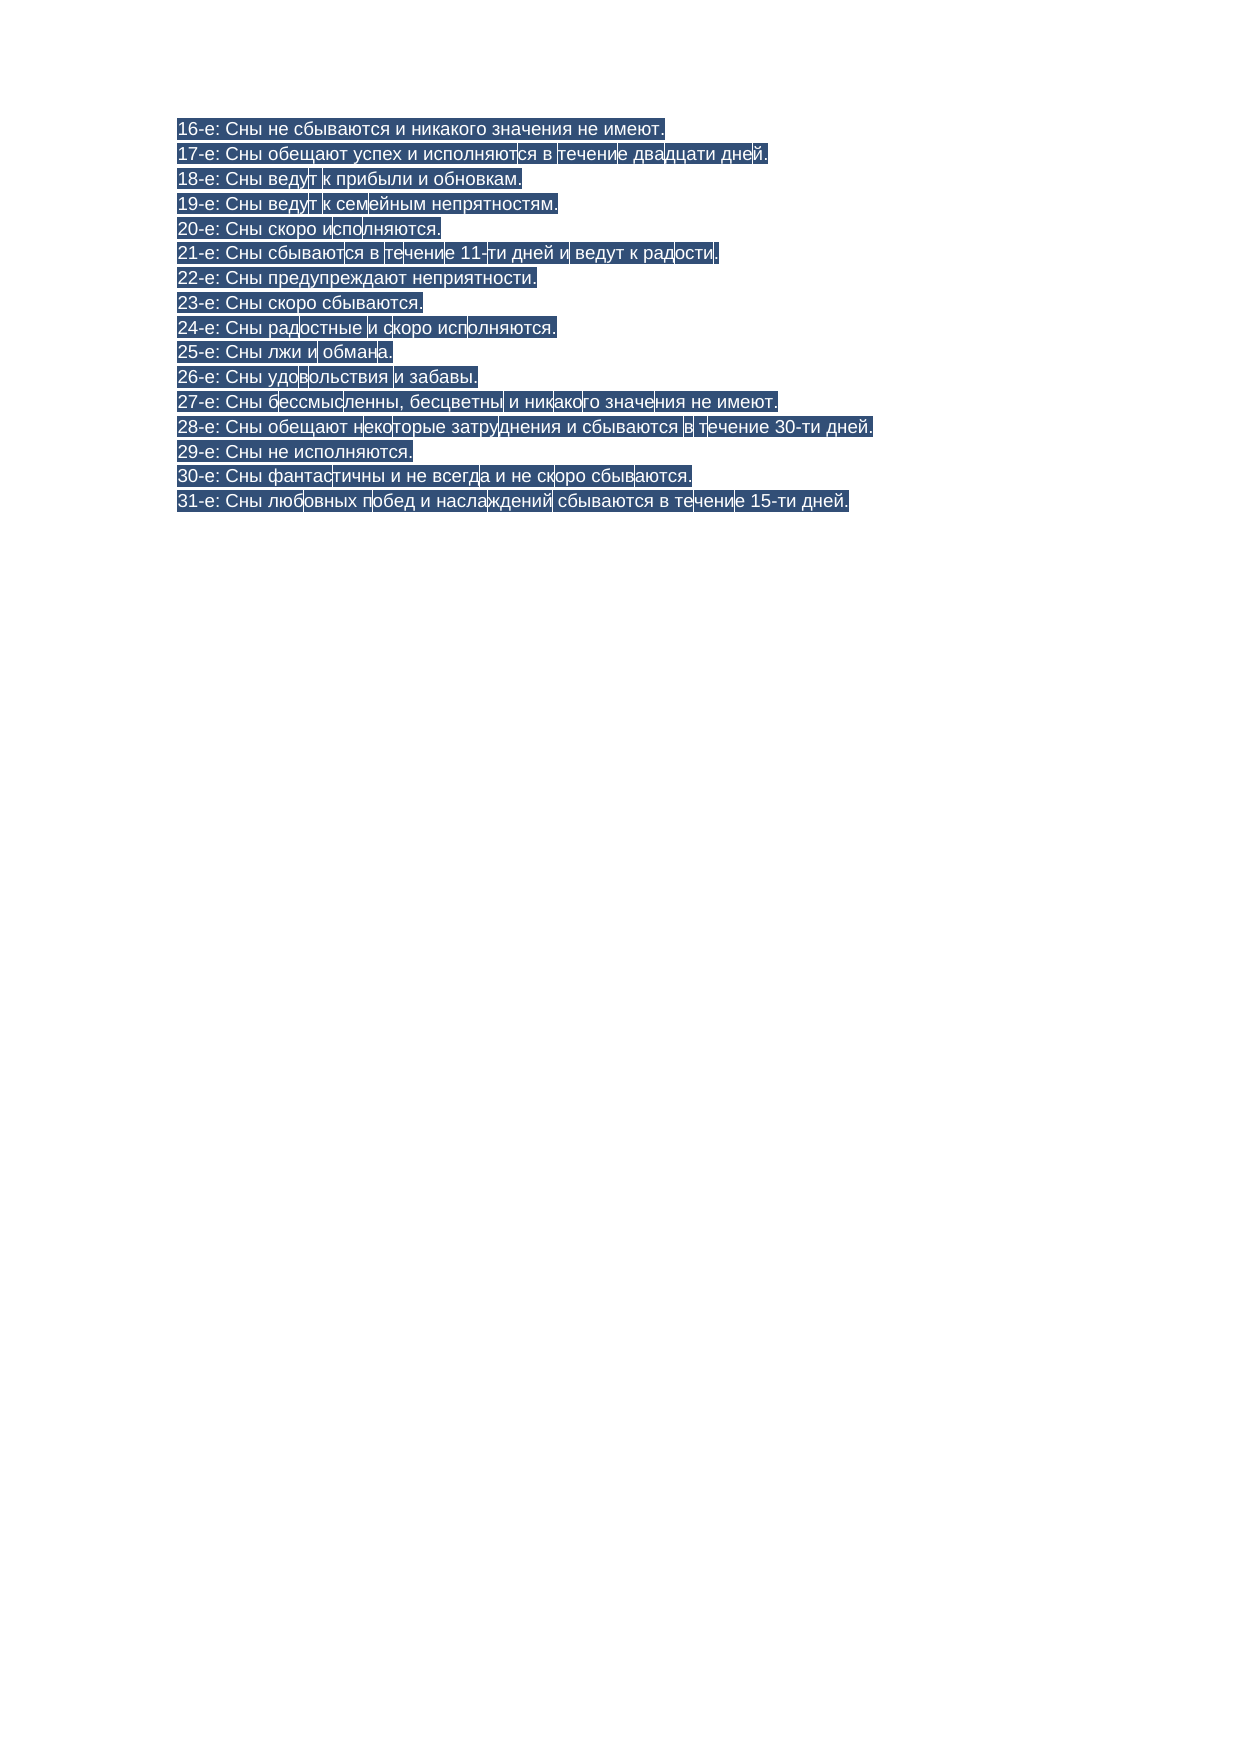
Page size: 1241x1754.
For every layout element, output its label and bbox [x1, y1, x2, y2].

text [177, 118, 1152, 512]
